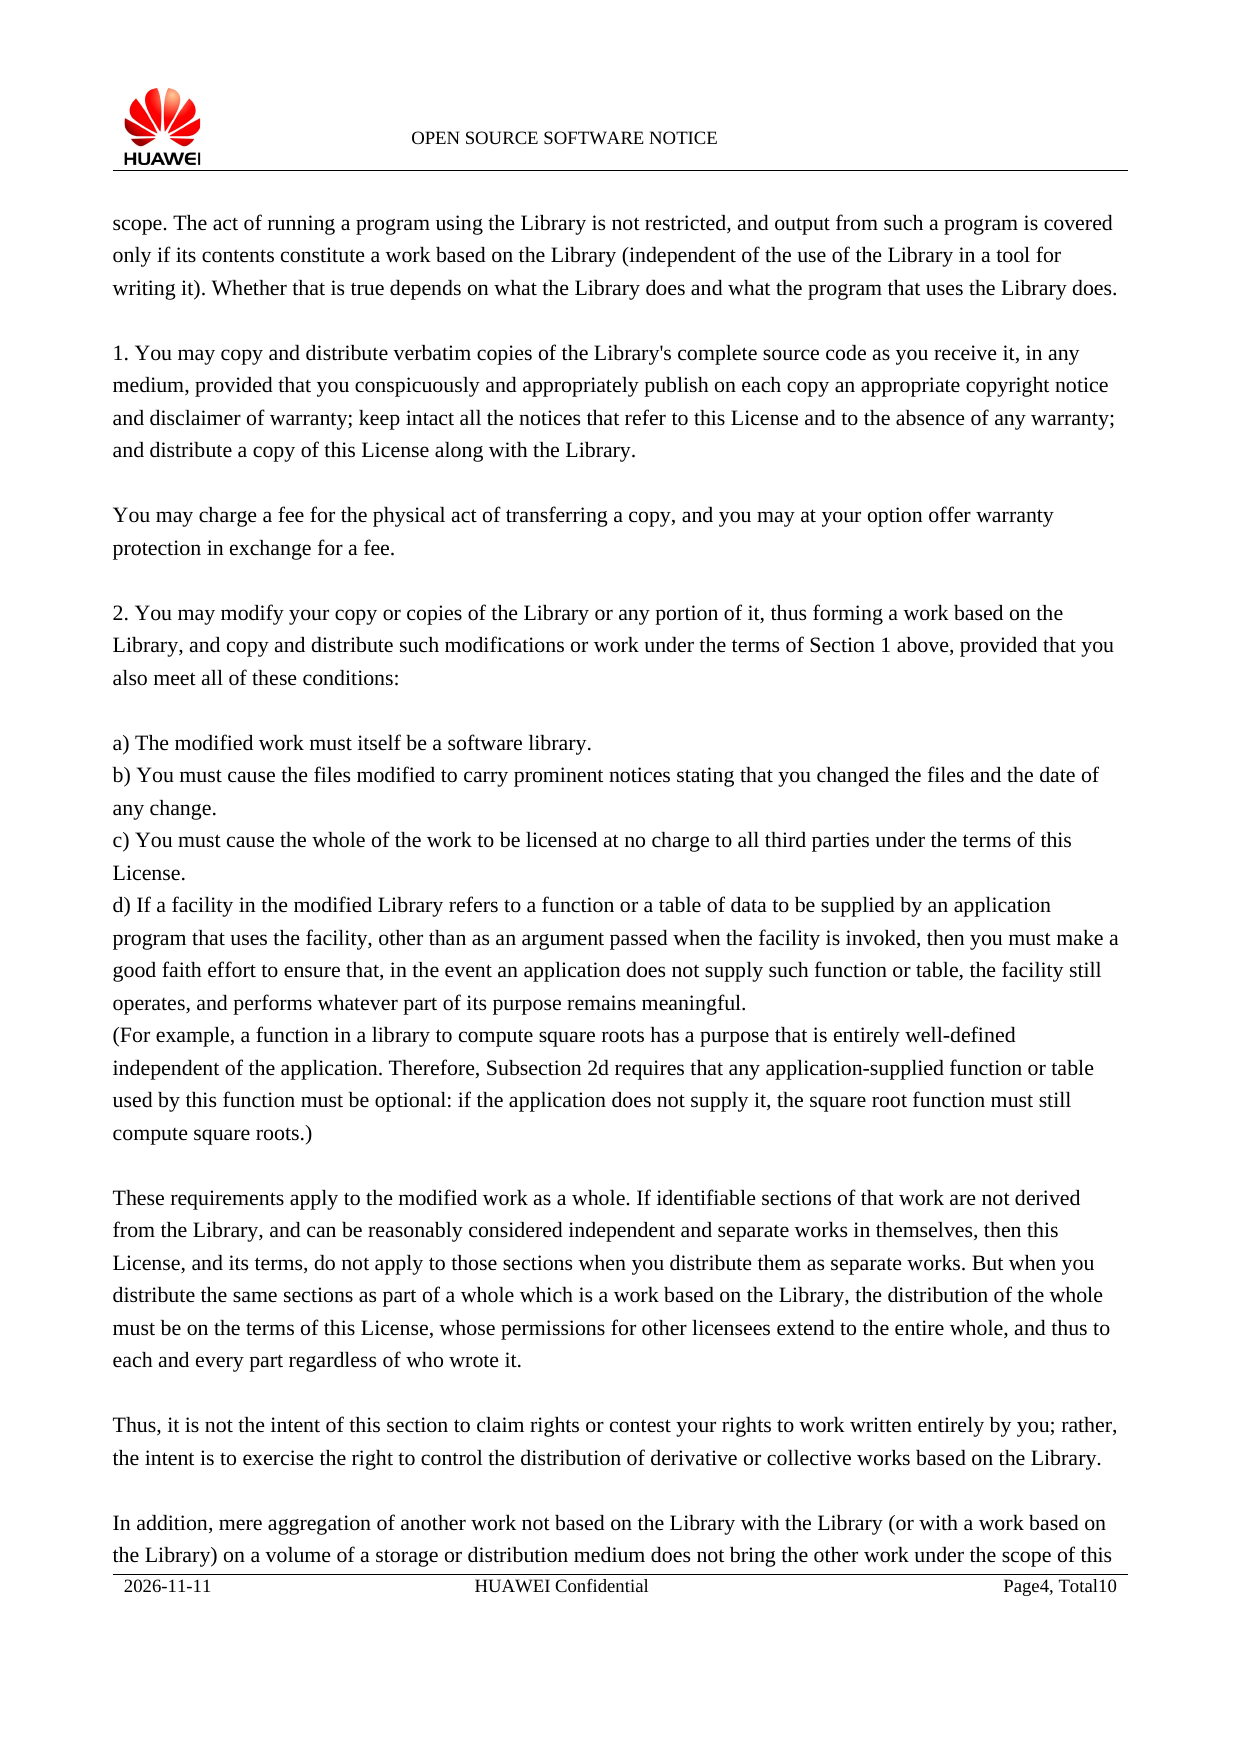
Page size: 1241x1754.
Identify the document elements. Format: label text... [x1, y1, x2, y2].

picture [124, 88, 201, 165]
